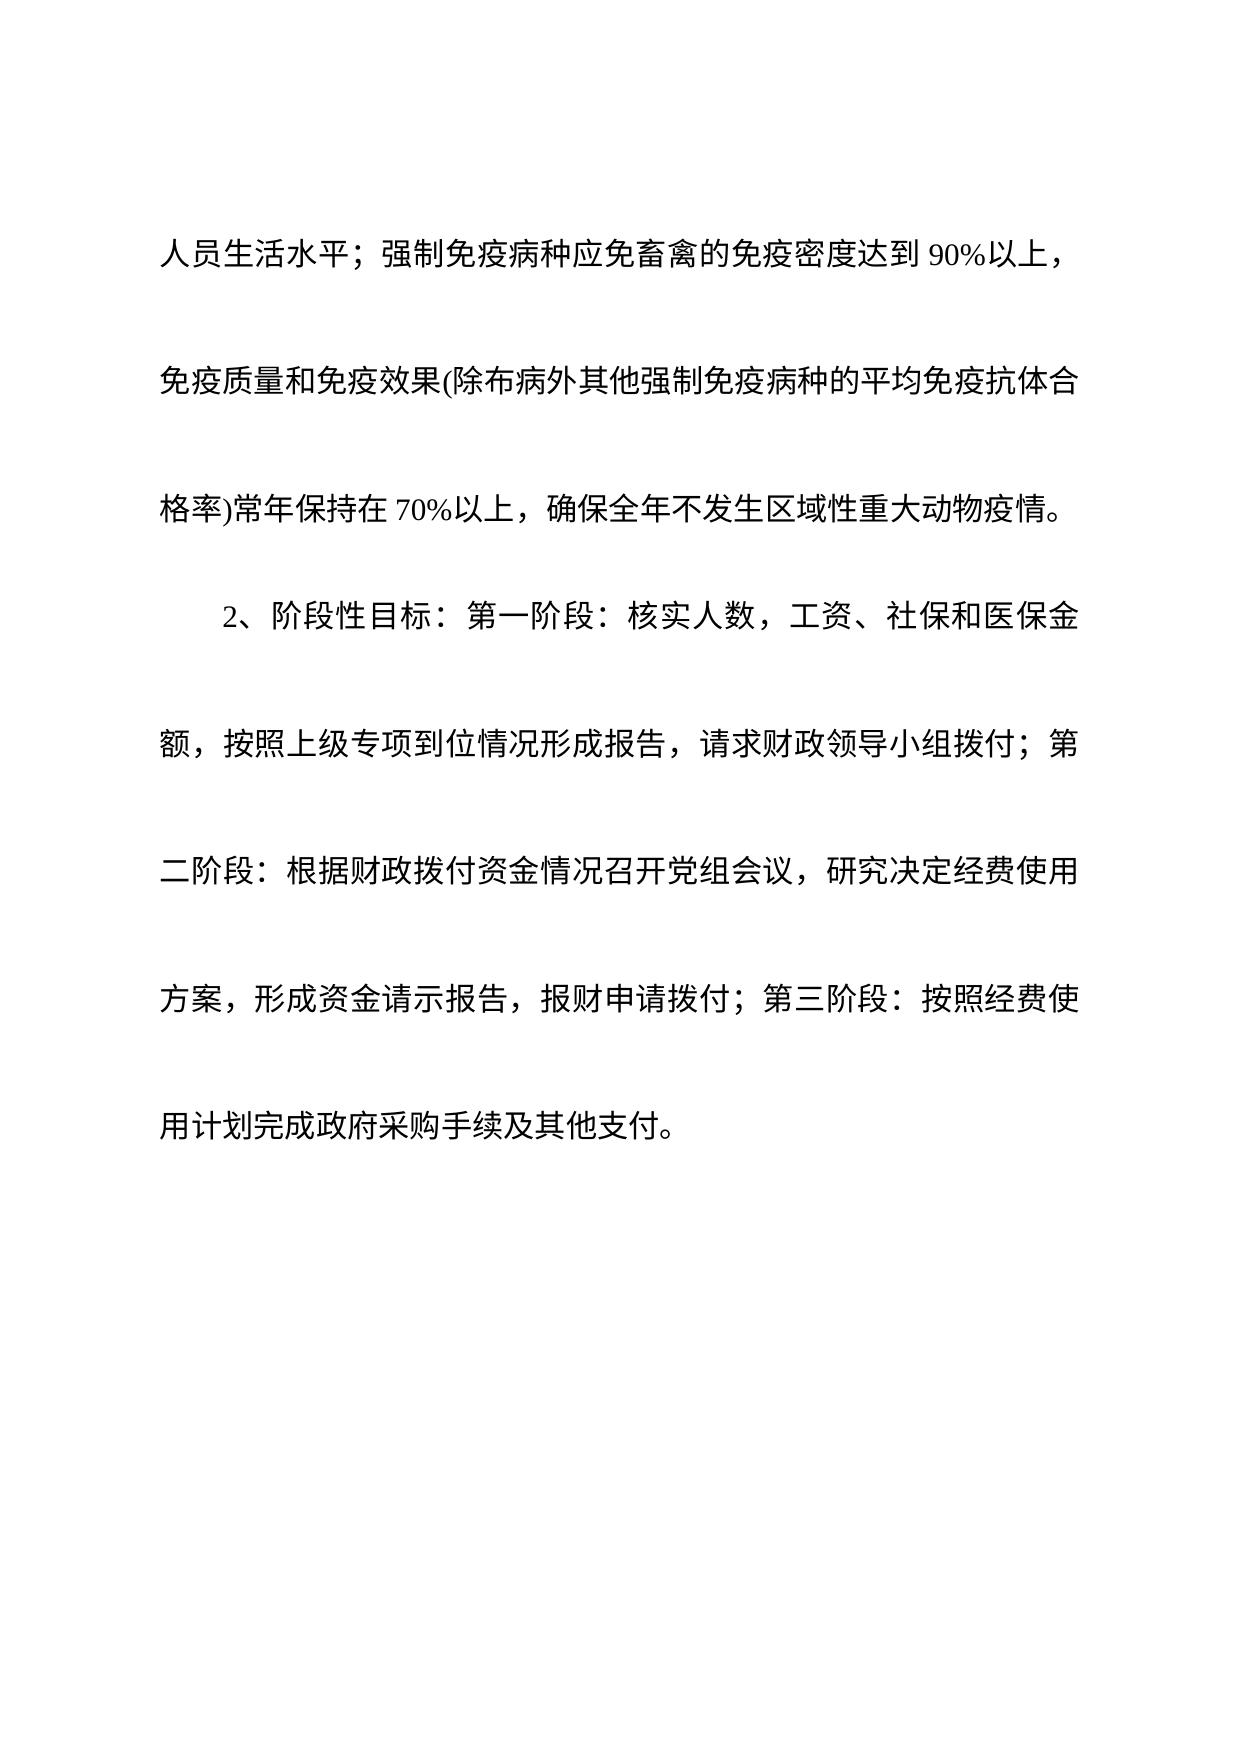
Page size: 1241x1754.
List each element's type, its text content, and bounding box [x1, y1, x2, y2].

text 2、阶段性目标：第一阶段：核实人数，工资、社保和医保金额，按照上级专项到位情况形成报告，请求财政领导小组拨付；第二阶段：根据财政拨付资金情况召开党组会议，研究决定经费使用方案，形成资金请示报告，报财申请拨付；第三阶段：按照经费使用计划完成政府采购手续及其他支付。 [159, 571, 1081, 1166]
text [159, 209, 1081, 549]
